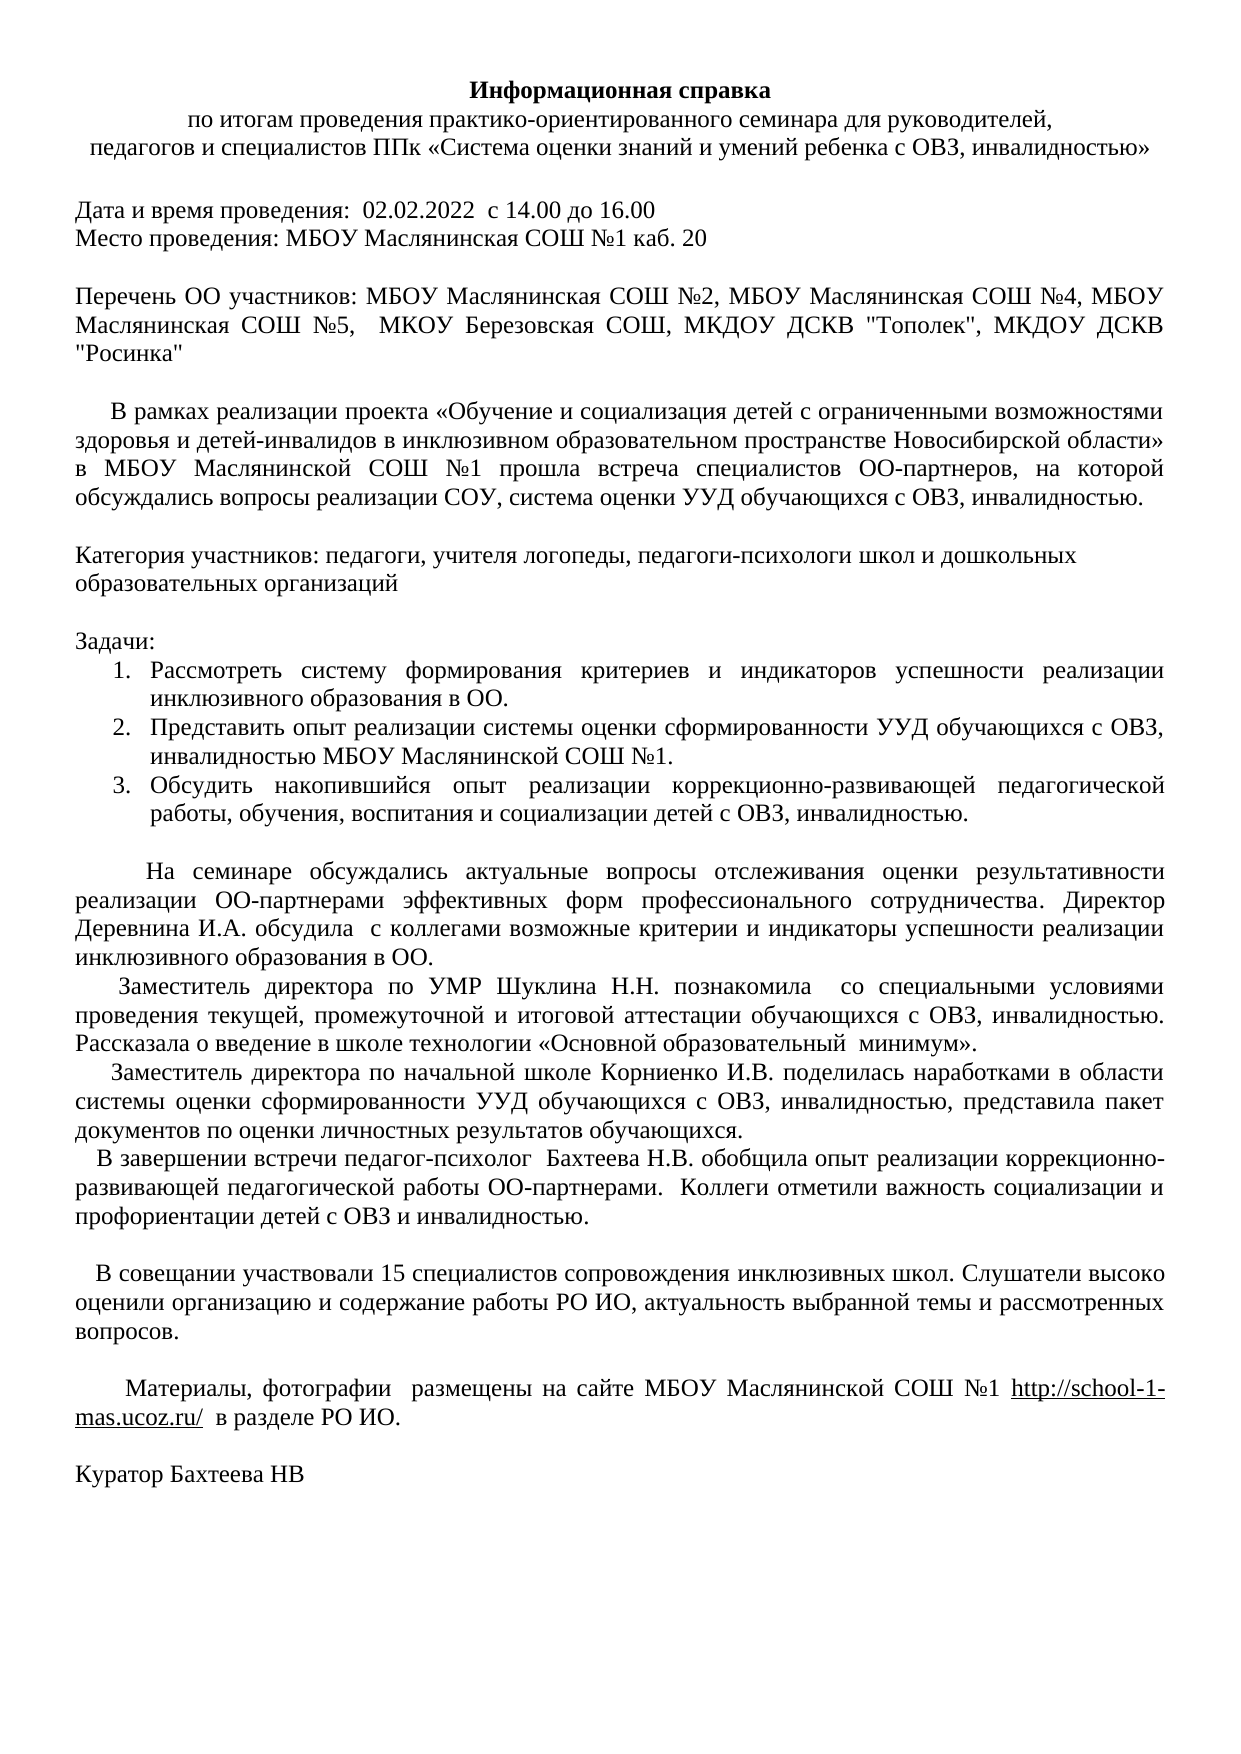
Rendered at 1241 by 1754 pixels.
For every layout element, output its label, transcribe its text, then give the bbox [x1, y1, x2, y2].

text В совещании участвовали 15 специалистов сопровождения инклюзивных школ. Слушатели высоко оценили организацию и содержание работы РО ИО, актуальность выбранной темы и рассмотренных вопросов. [75, 1258, 1165, 1345]
text Заместитель директора по УМР Шуклина Н.Н. познакомила со специальными условиями проведения текущей, промежуточной и итоговой аттестации обучающихся с ОВЗ, инвалидностью. Рассказала о введение в школе технологии «Основной образовательный минимум». [75, 971, 1165, 1057]
list Рассмотреть систему формирования критериев и индикаторов успешности реализации инклюзивного образования в ОО. [112, 655, 1165, 712]
text Задачи: [75, 626, 1165, 655]
text Категория участников: педагоги, учителя логопеды, педагоги-психологи школ и дошкольных образовательных организаций [75, 540, 1165, 597]
list Представить опыт реализации системы оценки сформированности УУД обучающихся с ОВЗ, инвалидностью МБОУ Маслянинской СОШ №1. [112, 712, 1165, 770]
text Материалы, фотографии размещены на сайте МБОУ Маслянинской СОШ №1 http://school-1-mas.ucoz.ru/ в разделе РО ИО. [75, 1373, 1165, 1430]
text по итогам проведения практико-ориентированного семинара для руководителей, [75, 104, 1165, 132]
text В рамках реализации проекта «Обучение и социализация детей с ограниченными возможностями здоровья и детей-инвалидов в инклюзивном образовательном пространстве Новосибирской области» в МБОУ Маслянинской СОШ №1 прошла встреча специалистов ОО-партнеров, на которой обсуждались вопросы реализации СОУ, система оценки УУД обучающихся с ОВЗ, инвалидностью. [75, 396, 1165, 511]
text Место проведения: МБОУ Маслянинская СОШ №1 каб. 20 [75, 223, 1165, 252]
text Информационная справка [75, 75, 1165, 104]
text В завершении встречи педагог-психолог Бахтеева Н.В. обобщила опыт реализации коррекционно-развивающей педагогической работы ОО-партнерами. Коллеги отметили важность социализации и профориентации детей с ОВЗ и инвалидностью. [75, 1143, 1165, 1230]
list Обсудить накопившийся опыт реализации коррекционно-развивающей педагогической работы, обучения, воспитания и социализации детей с ОВЗ, инвалидностью. [112, 770, 1165, 827]
text Заместитель директора по начальной школе Корниенко И.В. поделилась наработками в области системы оценки сформированности УУД обучающихся с ОВЗ, инвалидностью, представила пакет документов по оценки личностных результатов обучающихся. [75, 1057, 1165, 1143]
text Куратор Бахтеева НВ [75, 1459, 1165, 1488]
text педагогов и специалистов ППк «Система оценки знаний и умений ребенка с ОВЗ, инвалидностью» [75, 132, 1165, 161]
text Перечень ОО участников: МБОУ Маслянинская СОШ №2, МБОУ Маслянинская СОШ №4, МБОУ Маслянинская СОШ №5, МКОУ Березовская СОШ, МКДОУ ДСКВ "Тополек", МКДОУ ДСКВ "Росинка" [75, 281, 1165, 367]
text На семинаре обсуждались актуальные вопросы отслеживания оценки результативности реализации ОО-партнерами эффективных форм профессионального сотрудничества. Директор Деревнина И.А. обсудила с коллегами возможные критерии и индикаторы успешности реализации инклюзивного образования в ОО. [75, 856, 1165, 971]
text Дата и время проведения: 02.02.2022 с 14.00 до 16.00 [75, 195, 1165, 223]
